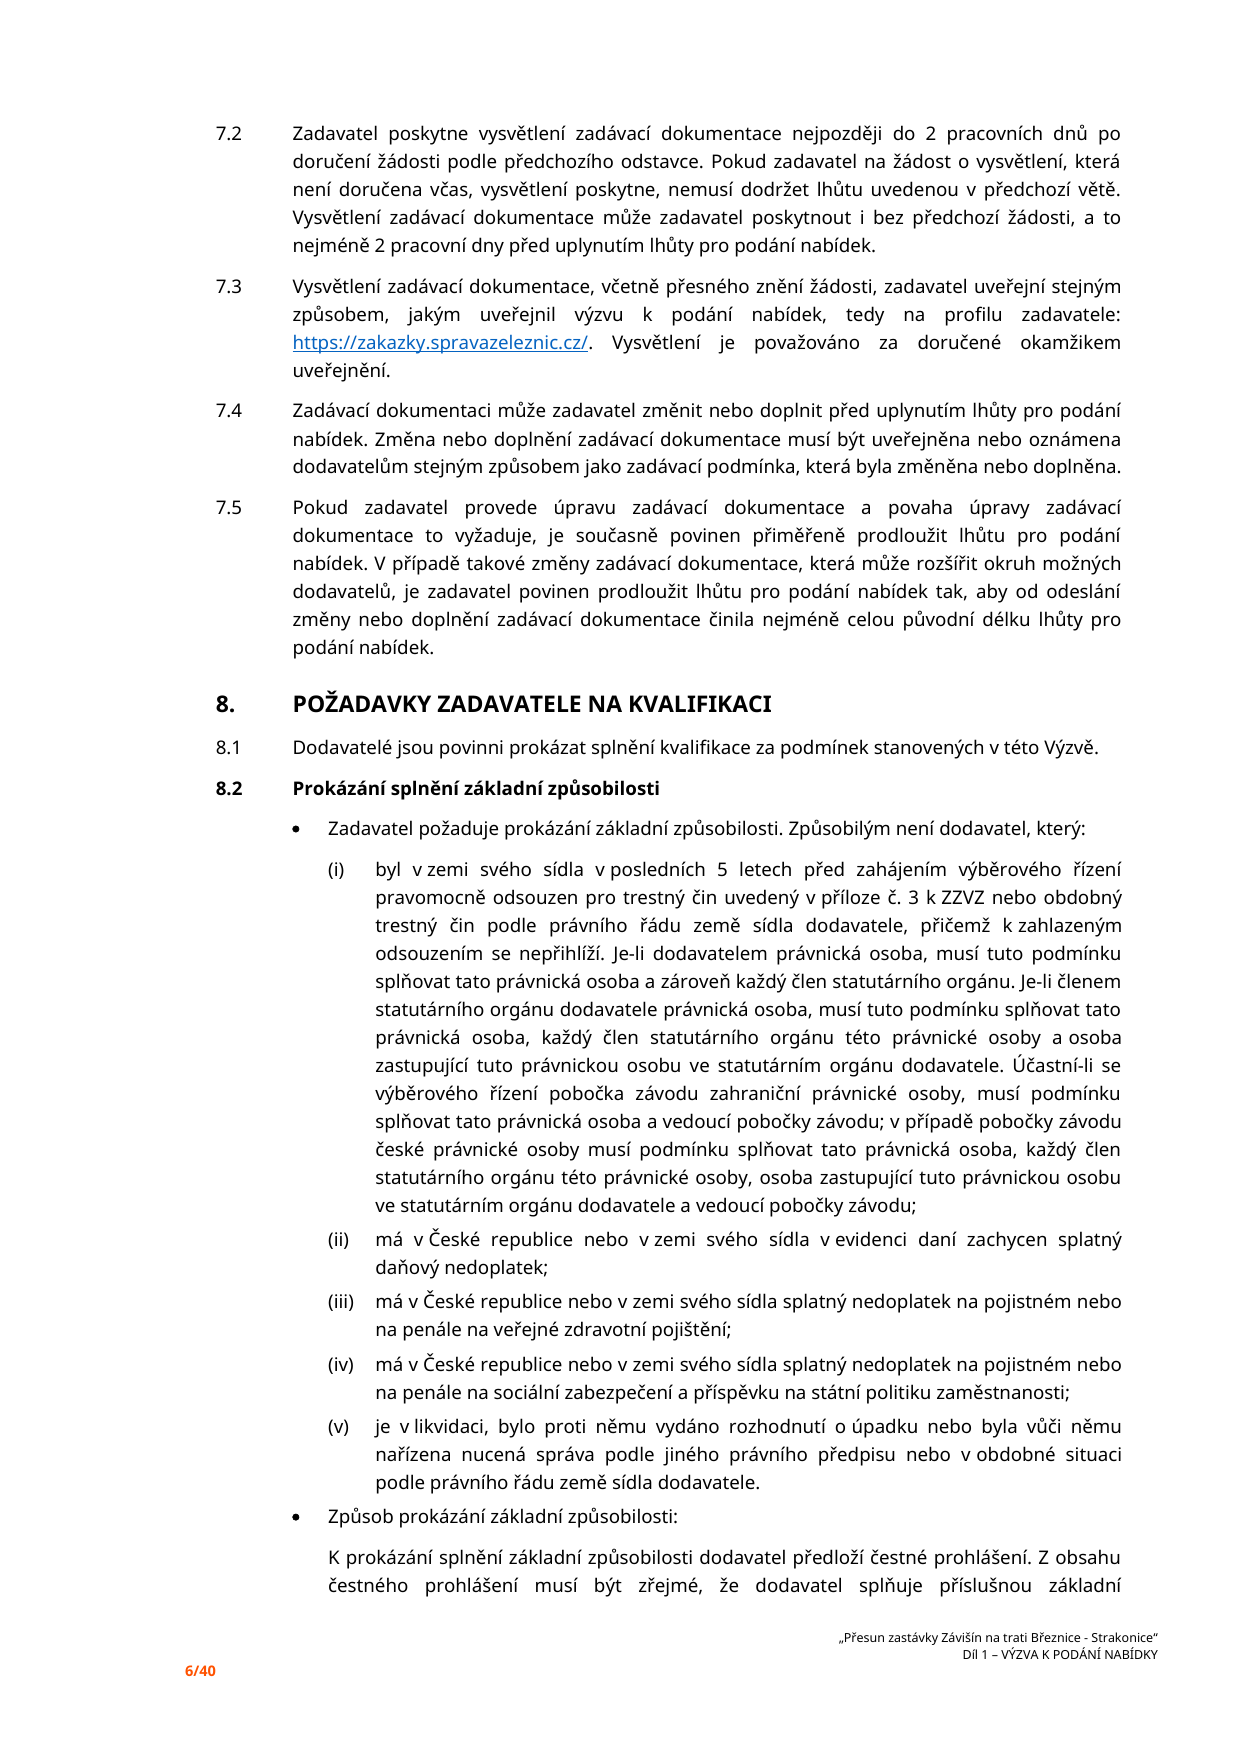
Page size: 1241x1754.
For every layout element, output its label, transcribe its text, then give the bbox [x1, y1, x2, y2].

text má v České republice nebo v zemi svého sídla splatný nedoplatek na pojistném nebo na penále na sociální zabezpečení a příspěvku na státní politiku zaměstnanosti; [328, 1351, 1122, 1404]
text Zadavatel poskytne vysvětlení zadávací dokumentace nejpozději do 2 pracovních dnů po doručení žádosti podle předchozího odstavce. Pokud zadavatel na žádost o vysvětlení, která není doručena včas, vysvětlení poskytne, nemusí dodržet lhůtu uvedenou v předchozí větě. Vysvětlení zadávací dokumentace může zadavatel poskytnout i bez předchozí žádosti, a to nejméně 2 pracovní dny před uplynutím lhůty pro podání nabídek. [216, 121, 1122, 258]
text Vysvětlení zadávací dokumentace, včetně přesného znění žádosti, zadavatel uveřejní stejným způsobem, jakým uveřejnil výzvu k podání nabídek, tedy na profilu zadavatele: https://zakazky.spravazeleznic.cz/. Vysvětlení je považováno za doručené okamžikem uveřejnění. [216, 273, 1122, 383]
text POŽADAVKY ZADAVATELE NA KVALIFIKACI [216, 687, 1122, 719]
text Zadavatel požaduje prokázání základní způsobilosti. Způsobilým není dodavatel, který: [292, 815, 1122, 841]
text má v České republice nebo v zemi svého sídla splatný nedoplatek na pojistném nebo na penále na veřejné zdravotní pojištění; [328, 1289, 1122, 1342]
text Prokázání splnění základní způsobilosti [216, 775, 1122, 800]
text Způsob prokázání základní způsobilosti: [292, 1504, 1122, 1529]
text Zadávací dokumentaci může zadavatel změnit nebo doplnit před uplynutím lhůty pro podání nabídek. Změna nebo doplnění zadávací dokumentace musí být uveřejněna nebo oznámena dodavatelům stejným způsobem jako zadávací podmínka, která byla změněna nebo doplněna. [216, 398, 1122, 479]
text Pokud zadavatel provede úpravu zadávací dokumentace a povaha úpravy zadávací dokumentace to vyžaduje, je současně povinen přiměřeně prodloužit lhůtu pro podání nabídek. V případě takové změny zadávací dokumentace, která může rozšířit okruh možných dodavatelů, je zadavatel povinen prodloužit lhůtu pro podání nabídek tak, aby od odeslání změny nebo doplnění zadávací dokumentace činila nejméně celou původní délku lhůty pro podání nabídek. [216, 494, 1122, 660]
text byl v zemi svého sídla v posledních 5 letech před zahájením výběrového řízení pravomocně odsouzen pro trestný čin uvedený v příloze č. 3 k ZZVZ nebo obdobný trestný čin podle právního řádu země sídla dodavatele, přičemž k zahlazeným odsouzením se nepřihlíží. Je-li dodavatelem právnická osoba, musí tuto podmínku splňovat tato právnická osoba a zároveň každý člen statutárního orgánu. Je-li členem statutárního orgánu dodavatele právnická osoba, musí tuto podmínku splňovat tato právnická osoba, každý člen statutárního orgánu této právnické osoby a osoba zastupující tuto právnickou osobu ve statutárním orgánu dodavatele. Účastní-li se výběrového řízení pobočka závodu zahraniční právnické osoby, musí podmínku splňovat tato právnická osoba a vedoucí pobočky závodu; v případě pobočky závodu české právnické osoby musí podmínku splňovat tato právnická osoba, každý člen statutárního orgánu této právnické osoby, osoba zastupující tuto právnickou osobu ve statutárním orgánu dodavatele a vedoucí pobočky závodu; [328, 856, 1122, 1218]
text je v likvidaci, bylo proti němu vydáno rozhodnutí o úpadku nebo byla vůči němu nařízena nucená správa podle jiného právního předpisu nebo v obdobné situaci podle právního řádu země sídla dodavatele. [328, 1413, 1122, 1495]
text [328, 1544, 1122, 1598]
text má v České republice nebo v zemi svého sídla v evidenci daní zachycen splatný daňový nedoplatek; [328, 1226, 1122, 1280]
text Dodavatelé jsou povinni prokázat splnění kvalifikace za podmínek stanovených v této Výzvě. [216, 734, 1122, 760]
